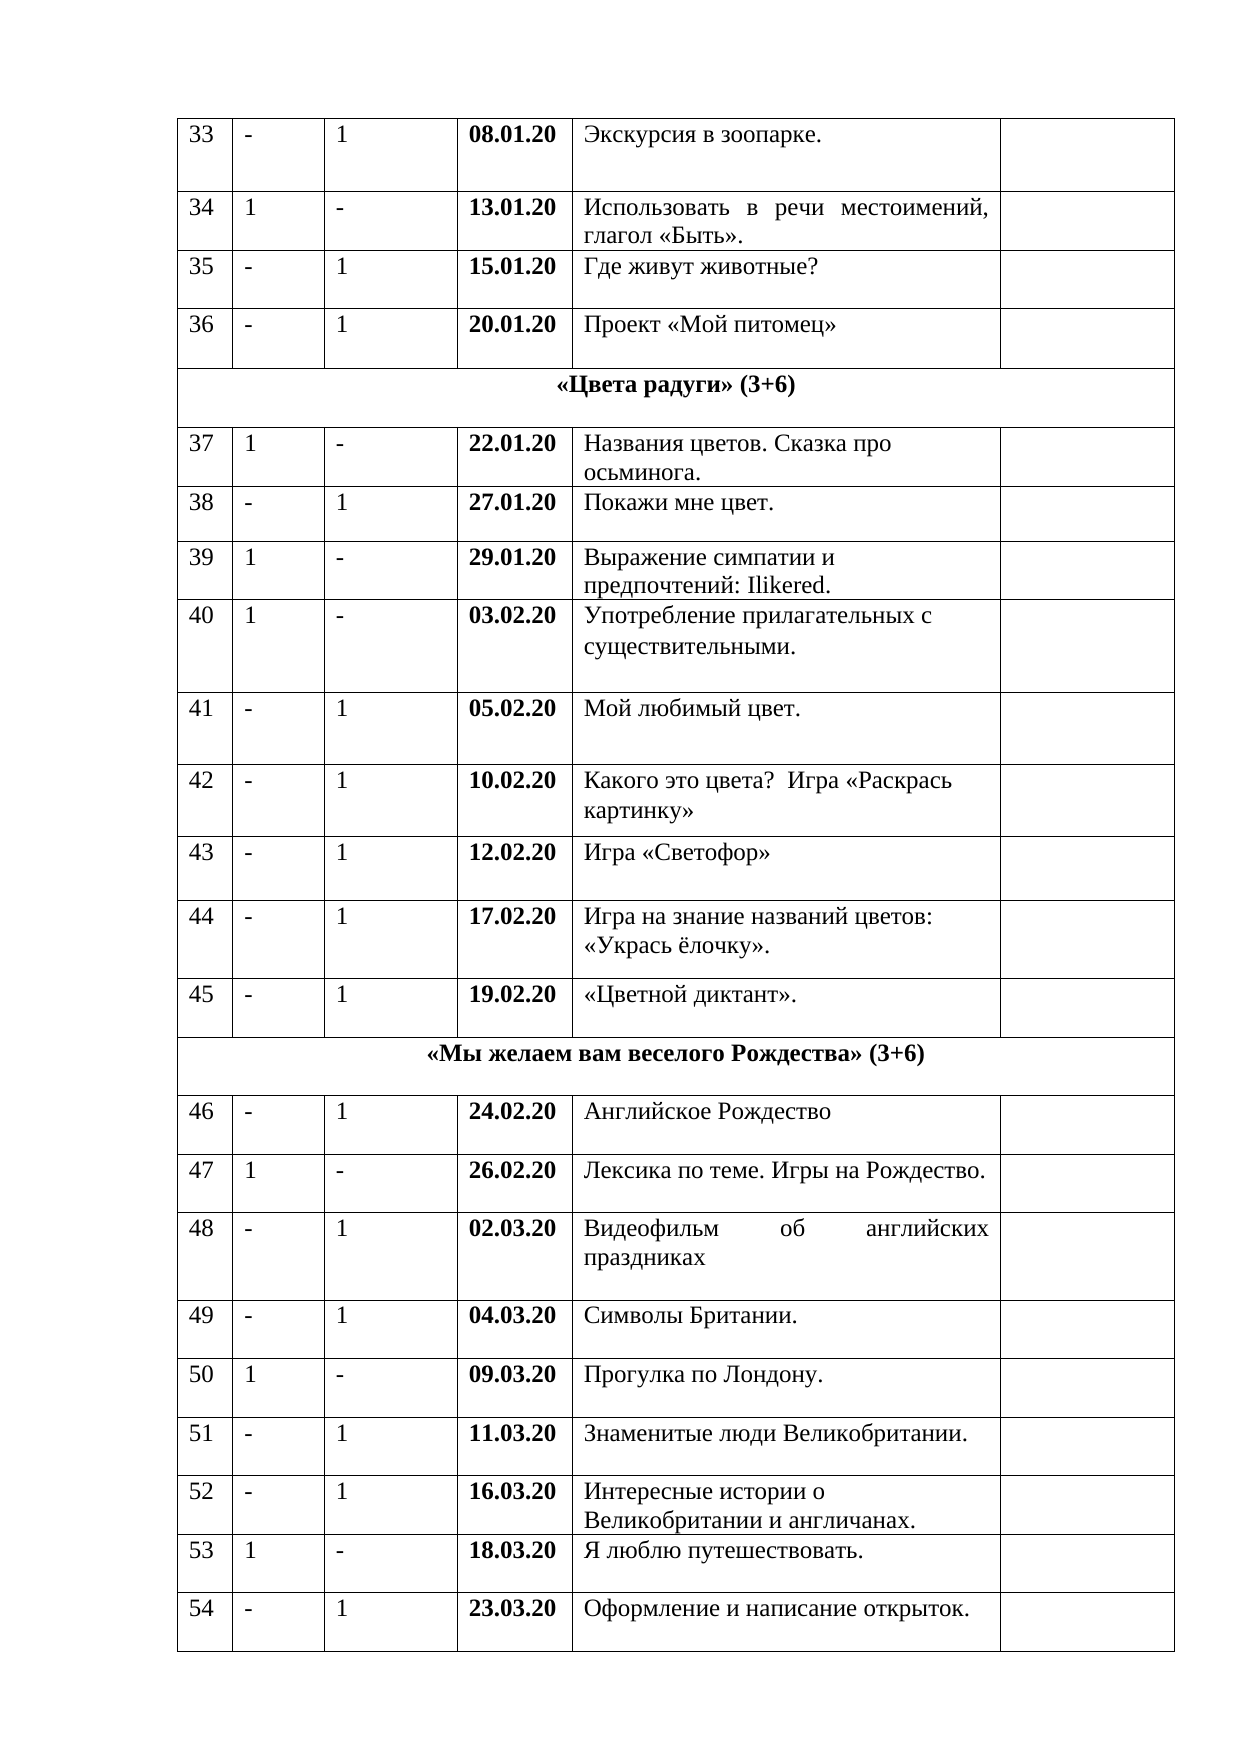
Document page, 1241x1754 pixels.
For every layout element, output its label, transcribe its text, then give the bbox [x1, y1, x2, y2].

table_cell [1001, 693, 1174, 764]
table_cell - [233, 1096, 324, 1154]
table_cell 35 [178, 251, 232, 308]
table_cell [1001, 901, 1174, 978]
table_cell «Мы желаем вам веселого Рождества» (3+6) [178, 1038, 1174, 1095]
table_cell 33 [178, 119, 232, 191]
table_cell [1001, 1359, 1174, 1417]
table_cell Символы Британии. [573, 1301, 1000, 1358]
table_cell - [233, 1593, 324, 1651]
table_cell 1 [325, 487, 457, 541]
table_cell 1 [233, 542, 324, 599]
table_cell - [325, 1535, 457, 1592]
table_cell 20.01.20 [458, 309, 572, 368]
table_cell «Цветной диктант». [573, 979, 1000, 1037]
table_cell 37 [178, 428, 232, 486]
table_cell - [325, 192, 457, 250]
table_cell [1001, 600, 1174, 692]
table_cell 03.02.20 [458, 600, 572, 692]
table_cell 1 [325, 765, 457, 836]
table_cell Экскурсия в зоопарке. [573, 119, 1000, 191]
table_cell 08.01.20 [458, 119, 572, 191]
table_cell Интересные истории о Великобритании и англичанах. [573, 1476, 1000, 1534]
table_cell 1 [325, 1096, 457, 1154]
table_cell Прогулка по Лондону. [573, 1359, 1000, 1417]
table_cell 11.03.20 [458, 1418, 572, 1475]
table_cell [1001, 1155, 1174, 1212]
table_cell 29.01.20 [458, 542, 572, 599]
table_cell - [233, 487, 324, 541]
table_cell Английское Рождество [573, 1096, 1000, 1154]
table_cell Какого это цвета? Игра «Раскрась картинку» [573, 765, 1000, 836]
table_cell Лексика по теме. Игры на Рождество. [573, 1155, 1000, 1212]
table_cell 22.01.20 [458, 428, 572, 486]
table_cell 44 [178, 901, 232, 978]
table_cell Мой любимый цвет. [573, 693, 1000, 764]
table_cell - [233, 1301, 324, 1358]
table_cell 1 [325, 309, 457, 368]
table_cell 16.03.20 [458, 1476, 572, 1534]
table_cell Употребление прилагательных с существительными. [573, 600, 1000, 692]
table_cell Выражение симпатии и предпочтений: Ilikered. [573, 542, 1000, 599]
table_cell Использовать в речи местоимений, глагол «Быть». [573, 192, 1000, 250]
table_cell - [233, 901, 324, 978]
table_cell 43 [178, 837, 232, 900]
table_cell 26.02.20 [458, 1155, 572, 1212]
table_cell - [325, 428, 457, 486]
table_cell - [325, 1155, 457, 1212]
table_cell 51 [178, 1418, 232, 1475]
table_cell 1 [325, 979, 457, 1037]
table_cell 1 [325, 1418, 457, 1475]
table_cell [1001, 428, 1174, 486]
table_cell [1001, 765, 1174, 836]
table_cell [1001, 1301, 1174, 1358]
table_cell - [233, 1476, 324, 1534]
table_cell 13.01.20 [458, 192, 572, 250]
table_cell [1001, 837, 1174, 900]
table_cell [1001, 1476, 1174, 1534]
table_cell 47 [178, 1155, 232, 1212]
table_cell Покажи мне цвет. [573, 487, 1000, 541]
table_cell Проект «Мой питомец» [573, 309, 1000, 368]
table_cell [1001, 1213, 1174, 1299]
table_cell 1 [233, 1155, 324, 1212]
table_cell 40 [178, 600, 232, 692]
table_cell 52 [178, 1476, 232, 1534]
table_cell 27.01.20 [458, 487, 572, 541]
table_cell - [325, 600, 457, 692]
table_cell 18.03.20 [458, 1535, 572, 1592]
table_cell [1001, 487, 1174, 541]
table_cell 1 [233, 428, 324, 486]
table_cell 12.02.20 [458, 837, 572, 900]
table_cell - [233, 309, 324, 368]
table_cell - [233, 1213, 324, 1299]
table_cell 1 [233, 1535, 324, 1592]
table_cell 09.03.20 [458, 1359, 572, 1417]
table_cell - [325, 1359, 457, 1417]
table_cell - [233, 765, 324, 836]
table_cell 42 [178, 765, 232, 836]
table_cell [1001, 1418, 1174, 1475]
table_cell - [233, 251, 324, 308]
table_cell 1 [325, 693, 457, 764]
table_cell Где живут животные? [573, 251, 1000, 308]
table_cell 17.02.20 [458, 901, 572, 978]
table_cell 49 [178, 1301, 232, 1358]
table_cell «Цвета радуги» (3+6) [178, 369, 1174, 427]
table_cell - [233, 837, 324, 900]
table_cell 48 [178, 1213, 232, 1299]
table_cell - [325, 542, 457, 599]
table_cell 24.02.20 [458, 1096, 572, 1154]
table_cell Я люблю путешествовать. [573, 1535, 1000, 1592]
table_cell [1001, 251, 1174, 308]
table_cell 41 [178, 693, 232, 764]
table_cell Игра на знание названий цветов: «Укрась ёлочку». [573, 901, 1000, 978]
table_cell Знаменитые люди Великобритании. [573, 1418, 1000, 1475]
table_cell [1001, 309, 1174, 368]
table_cell 23.03.20 [458, 1593, 572, 1651]
table_cell 04.03.20 [458, 1301, 572, 1358]
table_cell Видеофильм об английских праздниках [573, 1213, 1000, 1299]
table_cell 50 [178, 1359, 232, 1417]
table_cell 1 [233, 1359, 324, 1417]
table_cell 34 [178, 192, 232, 250]
table_cell [1001, 192, 1174, 250]
table_cell 1 [325, 119, 457, 191]
table_cell 38 [178, 487, 232, 541]
table_cell 1 [325, 901, 457, 978]
table_cell 05.02.20 [458, 693, 572, 764]
table_cell 1 [233, 192, 324, 250]
table_cell 1 [325, 251, 457, 308]
table_cell 36 [178, 309, 232, 368]
table_cell - [233, 1418, 324, 1475]
table_cell [1001, 979, 1174, 1037]
table_cell 53 [178, 1535, 232, 1592]
table_cell - [233, 979, 324, 1037]
table_cell [1001, 1535, 1174, 1592]
table_cell Игра «Светофор» [573, 837, 1000, 900]
table_cell 1 [325, 1476, 457, 1534]
table_cell [1001, 542, 1174, 599]
table_cell 54 [178, 1593, 232, 1651]
table_cell [1001, 1593, 1174, 1651]
table_cell - [233, 119, 324, 191]
table_cell 15.01.20 [458, 251, 572, 308]
table_cell - [233, 693, 324, 764]
table_cell 46 [178, 1096, 232, 1154]
table_cell 1 [233, 600, 324, 692]
table_cell 19.02.20 [458, 979, 572, 1037]
table_cell 39 [178, 542, 232, 599]
table_cell 02.03.20 [458, 1213, 572, 1299]
table_cell [1001, 1096, 1174, 1154]
table_cell 45 [178, 979, 232, 1037]
table_cell 1 [325, 1301, 457, 1358]
table_cell 1 [325, 837, 457, 900]
table_cell 10.02.20 [458, 765, 572, 836]
table_cell 1 [325, 1593, 457, 1651]
table_cell 1 [325, 1213, 457, 1299]
table_cell [1001, 119, 1174, 191]
table_cell Названия цветов. Сказка про осьминога. [573, 428, 1000, 486]
table_cell Оформление и написание открыток. [573, 1593, 1000, 1651]
